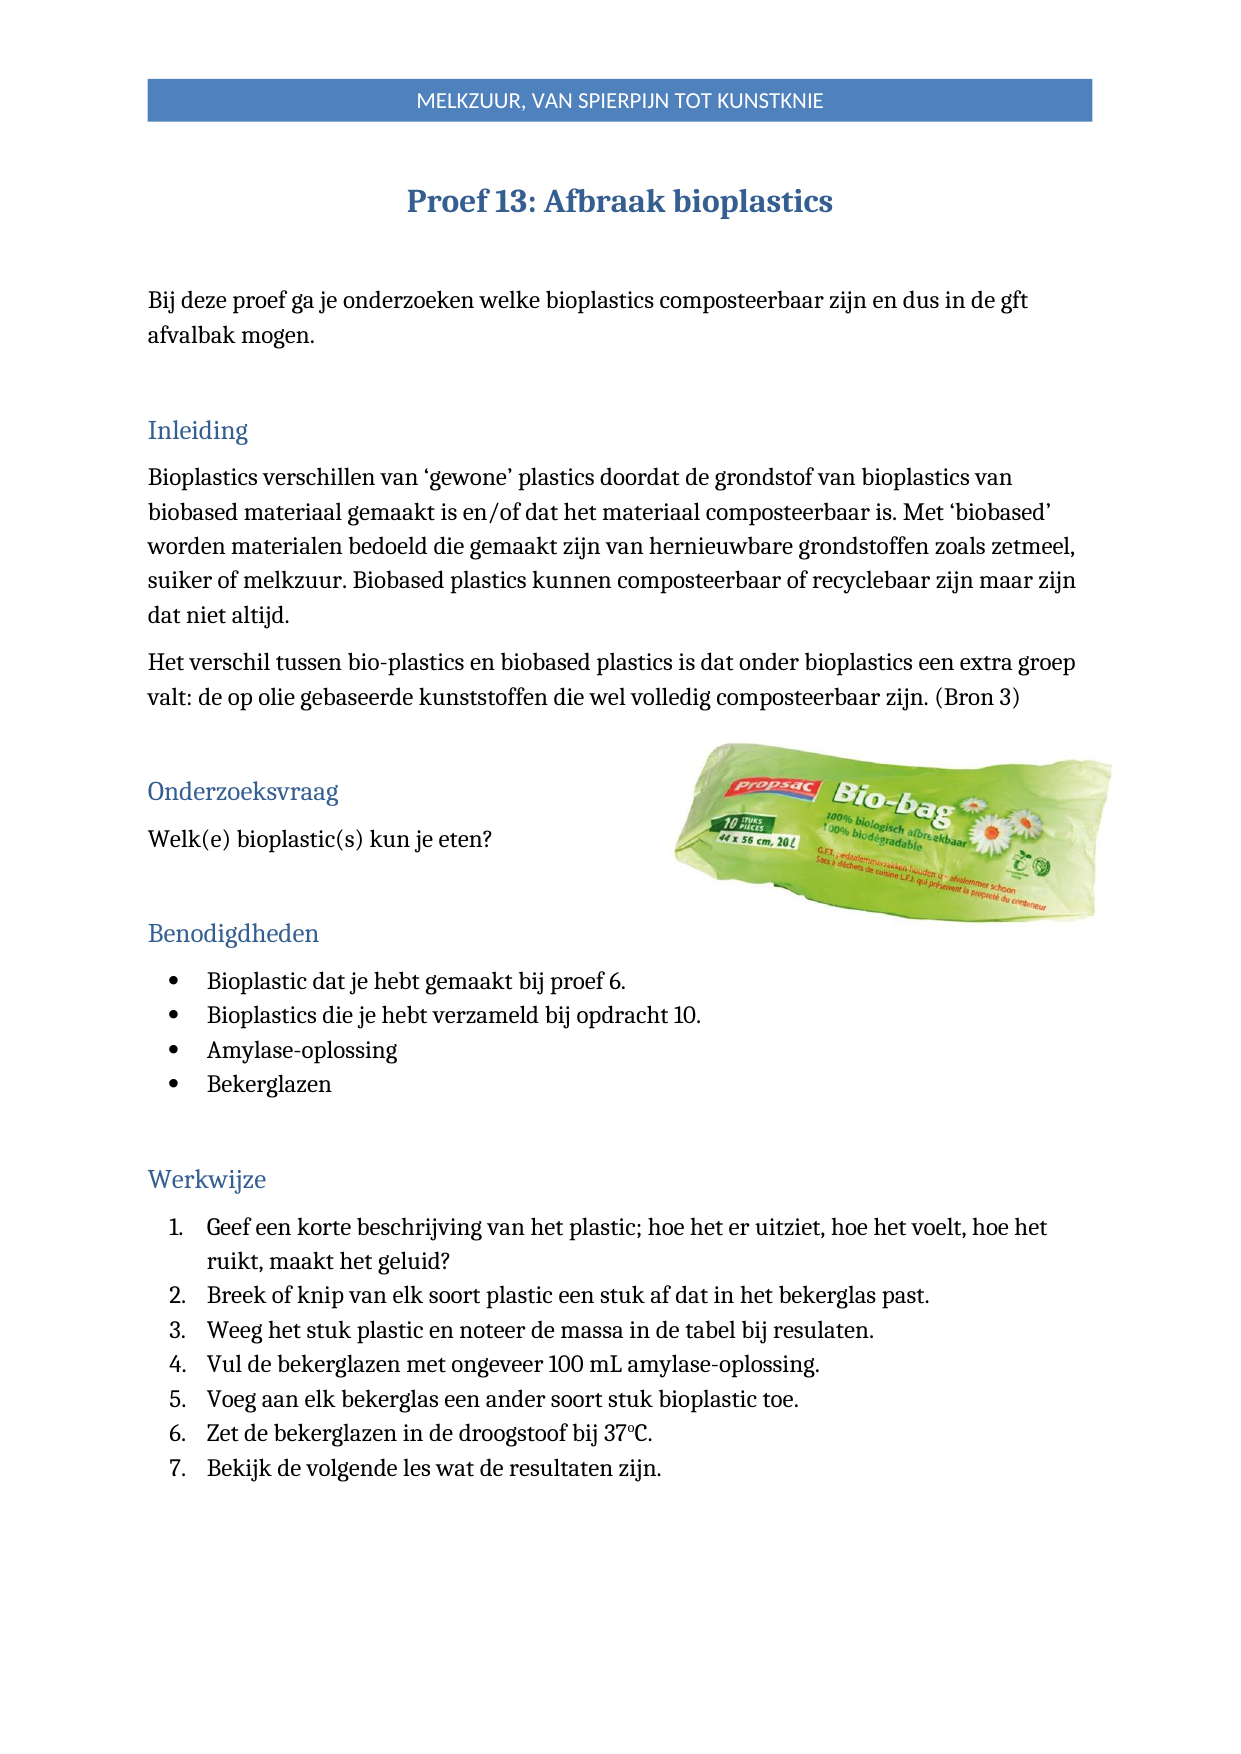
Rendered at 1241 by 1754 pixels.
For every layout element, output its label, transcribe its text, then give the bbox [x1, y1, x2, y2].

list Bioplastic dat je hebt gemaakt bij proef 6. [169, 967, 1093, 996]
list Bekerglazen [169, 1070, 1093, 1099]
list Bekijk de volgende les wat de resultaten zijn. [169, 1454, 1093, 1482]
list Zet de bekerglazen in de droogstoof bij 37oC. [169, 1419, 1093, 1448]
subtitle Inleiding [148, 415, 1093, 446]
text Bioplastics verschillen van ‘gewone’ plastics doordat de grondstof van bioplastics van biobased materiaal gemaakt is en/of dat het materiaal composteerbaar is. Met ‘biobased’ worden materialen bedoeld die gemaakt zijn van hernieuwbare grondstoffen zoals zetmeel, suiker of melkzuur. Biobased plastics kunnen composteerbaar of recyclebaar zijn maar zijn dat niet altijd. [148, 463, 1093, 630]
subtitle Benodigdheden [148, 918, 1093, 950]
list Vul de bekerglazen met ongeveer 100 mL amylase-oplossing. [169, 1350, 1093, 1379]
list Bioplastics die je hebt verzameld bij opdracht 10. [169, 1001, 1093, 1030]
list Weeg het stuk plastic en noteer de massa in de tabel bij resulaten. [169, 1316, 1093, 1344]
subtitle Werkwijze [148, 1164, 1093, 1195]
list Voeg aan elk bekerglas een ander soort stuk bioplastic toe. [169, 1385, 1093, 1413]
list Amylase-oplossing [169, 1036, 1093, 1064]
text Bij deze proef ga je onderzoeken welke bioplastics composteerbaar zijn en dus in de gft afvalbak mogen. [148, 286, 1093, 349]
picture [667, 738, 1113, 927]
list Breek of knip van elk soort plastic een stuk af dat in het bekerglas past. [169, 1281, 1093, 1310]
text Het verschil tussen bio-plastics en biobased plastics is dat onder bioplastics een extra groep valt: de op olie gebaseerde kunststoffen die wel volledig composteerbaar zijn. (Bron 3) [148, 648, 1093, 711]
subtitle Onderzoeksvraag [148, 776, 667, 807]
text Welk(e) bioplastic(s) kun je eten? [148, 824, 667, 853]
list Geef een korte beschrijving van het plastic; hoe het er uitziet, hoe het voelt, hoe het ruikt, maakt het geluid? [169, 1212, 1093, 1276]
